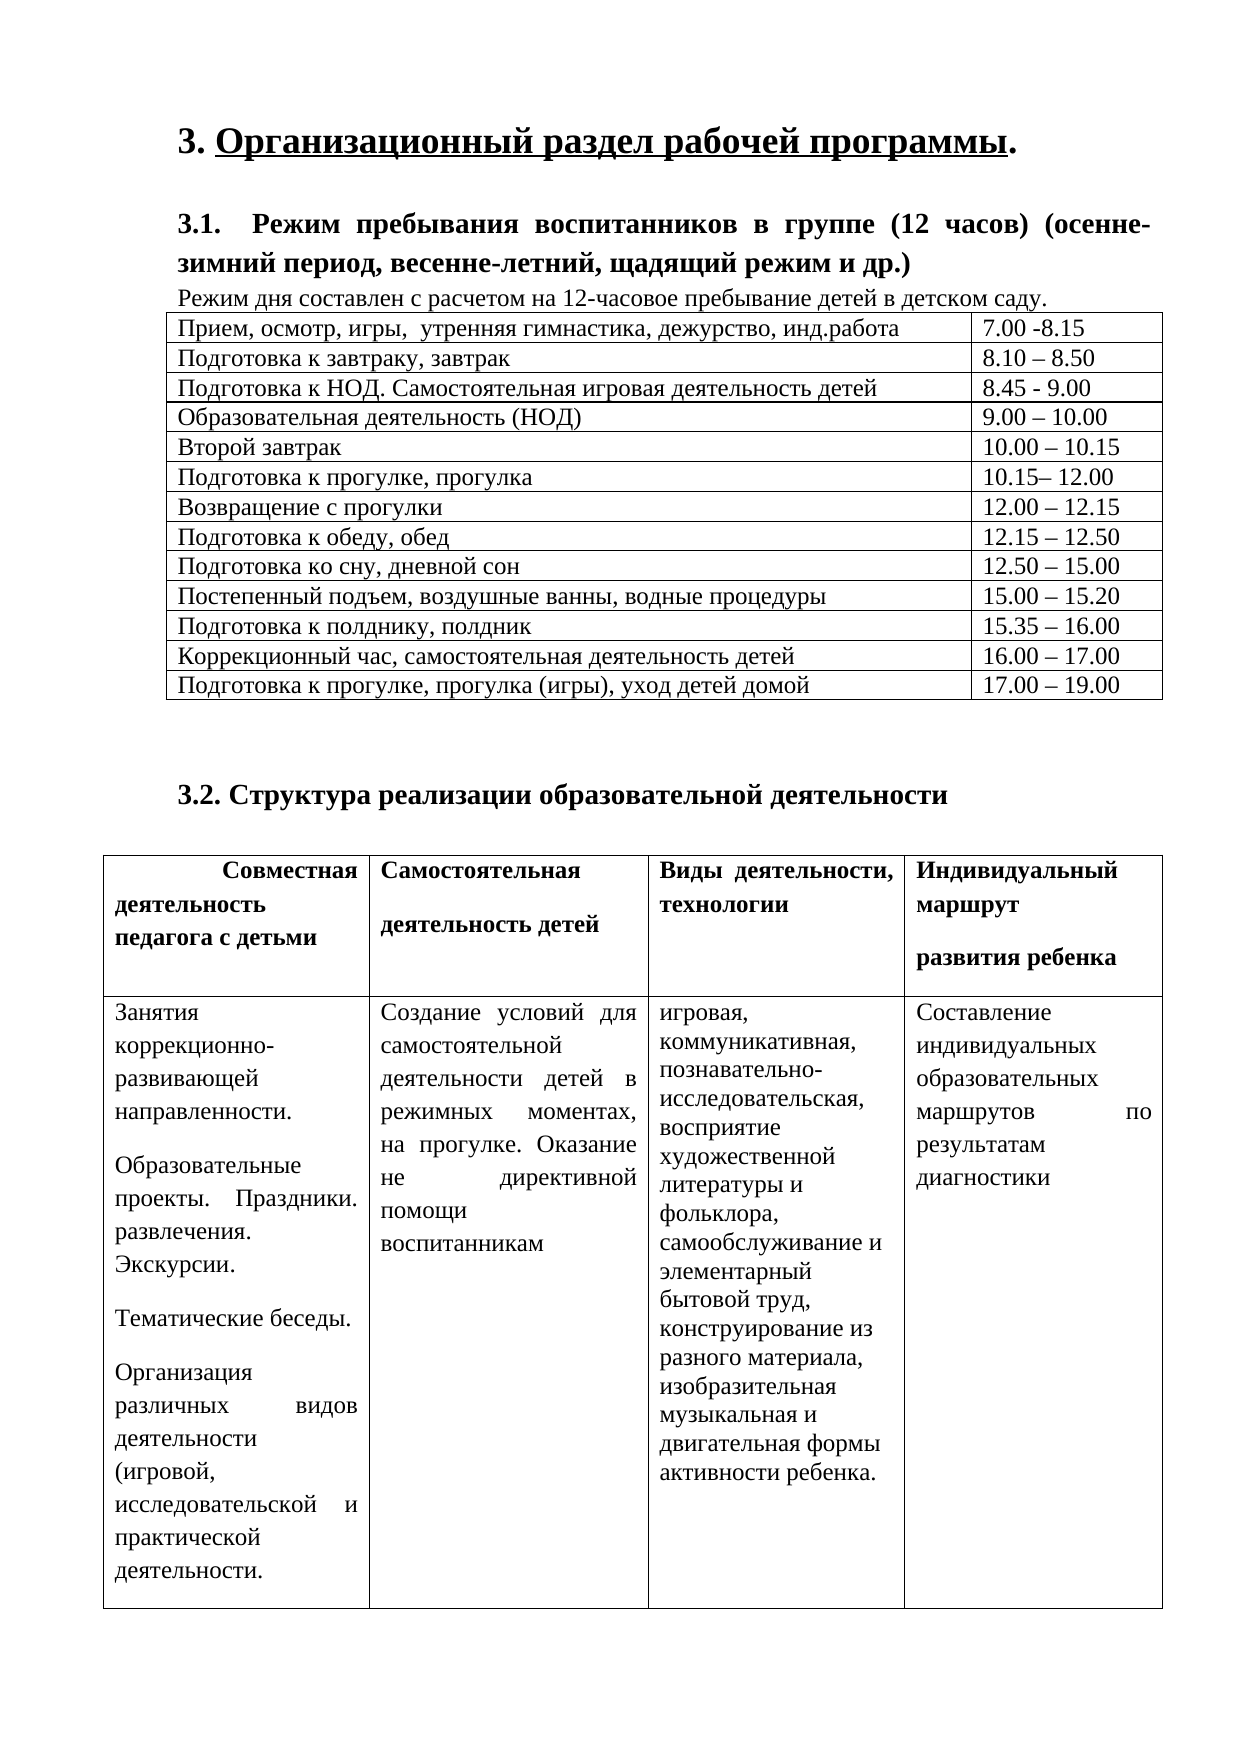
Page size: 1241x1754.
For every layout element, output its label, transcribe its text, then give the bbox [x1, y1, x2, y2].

table_cell Подготовка к завтраку, завтрак [167, 343, 971, 372]
table_cell Занятия коррекционно-развивающей направленности. Образовательные проекты. Праздники. развлечения. Экскурсии. Тематические беседы. Организация различных видов деятельности (игровой, исследовательской и практической деятельности. [104, 997, 369, 1608]
text 3.1. Режим пребывания воспитанников в группе (12 часов) (осенне-зимний период, весенне-летний, щадящий режим и др.) [177, 206, 1152, 278]
text Режим дня составлен с расчетом на 12-часовое пребывание детей в детском саду. [177, 283, 1152, 312]
text 3. Организационный раздел рабочей программы. [177, 118, 1152, 161]
table_cell Подготовка к прогулке, прогулка (игры), уход детей домой [167, 671, 971, 699]
table_cell Подготовка ко сну, дневной сон [167, 551, 971, 580]
table_cell Второй завтрак [167, 432, 971, 461]
table_cell Постепенный подъем, воздушные ванны, водные процедуры [167, 581, 971, 610]
table_cell 10.00 – 10.15 [972, 432, 1162, 461]
table_cell Подготовка к полднику, полдник [167, 611, 971, 640]
table_header Индивидуальный маршрут развития ребенка [905, 856, 1162, 996]
table_cell 15.35 – 16.00 [972, 611, 1162, 640]
table_cell 10.15– 12.00 [972, 462, 1162, 491]
table_header 7.00 -8.15 [972, 313, 1162, 342]
table_cell Подготовка к НОД. Самостоятельная игровая деятельность детей [167, 373, 971, 401]
table_cell 9.00 – 10.00 [972, 403, 1162, 431]
table_header Самостоятельная деятельность детей [370, 856, 648, 996]
table_cell Подготовка к прогулке, прогулка [167, 462, 971, 491]
table_cell Составление индивидуальных образовательных маршрутов по результатам диагностики [905, 997, 1162, 1608]
table_cell 12.50 – 15.00 [972, 551, 1162, 580]
table_header Прием, осмотр, игры, утренняя гимнастика, дежурство, инд.работа [167, 313, 971, 342]
table_cell 8.45 - 9.00 [972, 373, 1162, 401]
table_cell 8.10 – 8.50 [972, 343, 1162, 372]
table_header Совместная деятельность педагога с детьми [104, 856, 369, 996]
table_cell 12.00 – 12.15 [972, 492, 1162, 521]
table_cell Возвращение с прогулки [167, 492, 971, 521]
table_cell 15.00 – 15.20 [972, 581, 1162, 610]
table_cell Подготовка к обеду, обед [167, 522, 971, 550]
table_cell Создание условий для самостоятельной деятельности детей в режимных моментах, на прогулке. Оказание не директивной помощи воспитанникам [370, 997, 648, 1608]
table_cell 17.00 – 19.00 [972, 671, 1162, 699]
table_cell 16.00 – 17.00 [972, 641, 1162, 669]
table_cell Коррекционный час, самостоятельная деятельность детей [167, 641, 971, 669]
table_cell игровая, коммуникативная, познавательно-исследовательская, восприятие художественной литературы и фольклора, самообслуживание и элементарный бытовой труд, конструирование из разного материала, изобразительная музыкальная и двигательная формы активности ребенка. [649, 997, 904, 1608]
table_cell 12.15 – 12.50 [972, 522, 1162, 550]
table_cell Образовательная деятельность (НОД) [167, 403, 971, 431]
table_header Виды деятельности, технологии [649, 856, 904, 996]
text 3.2. Структура реализации образовательной деятельности [177, 777, 1152, 811]
